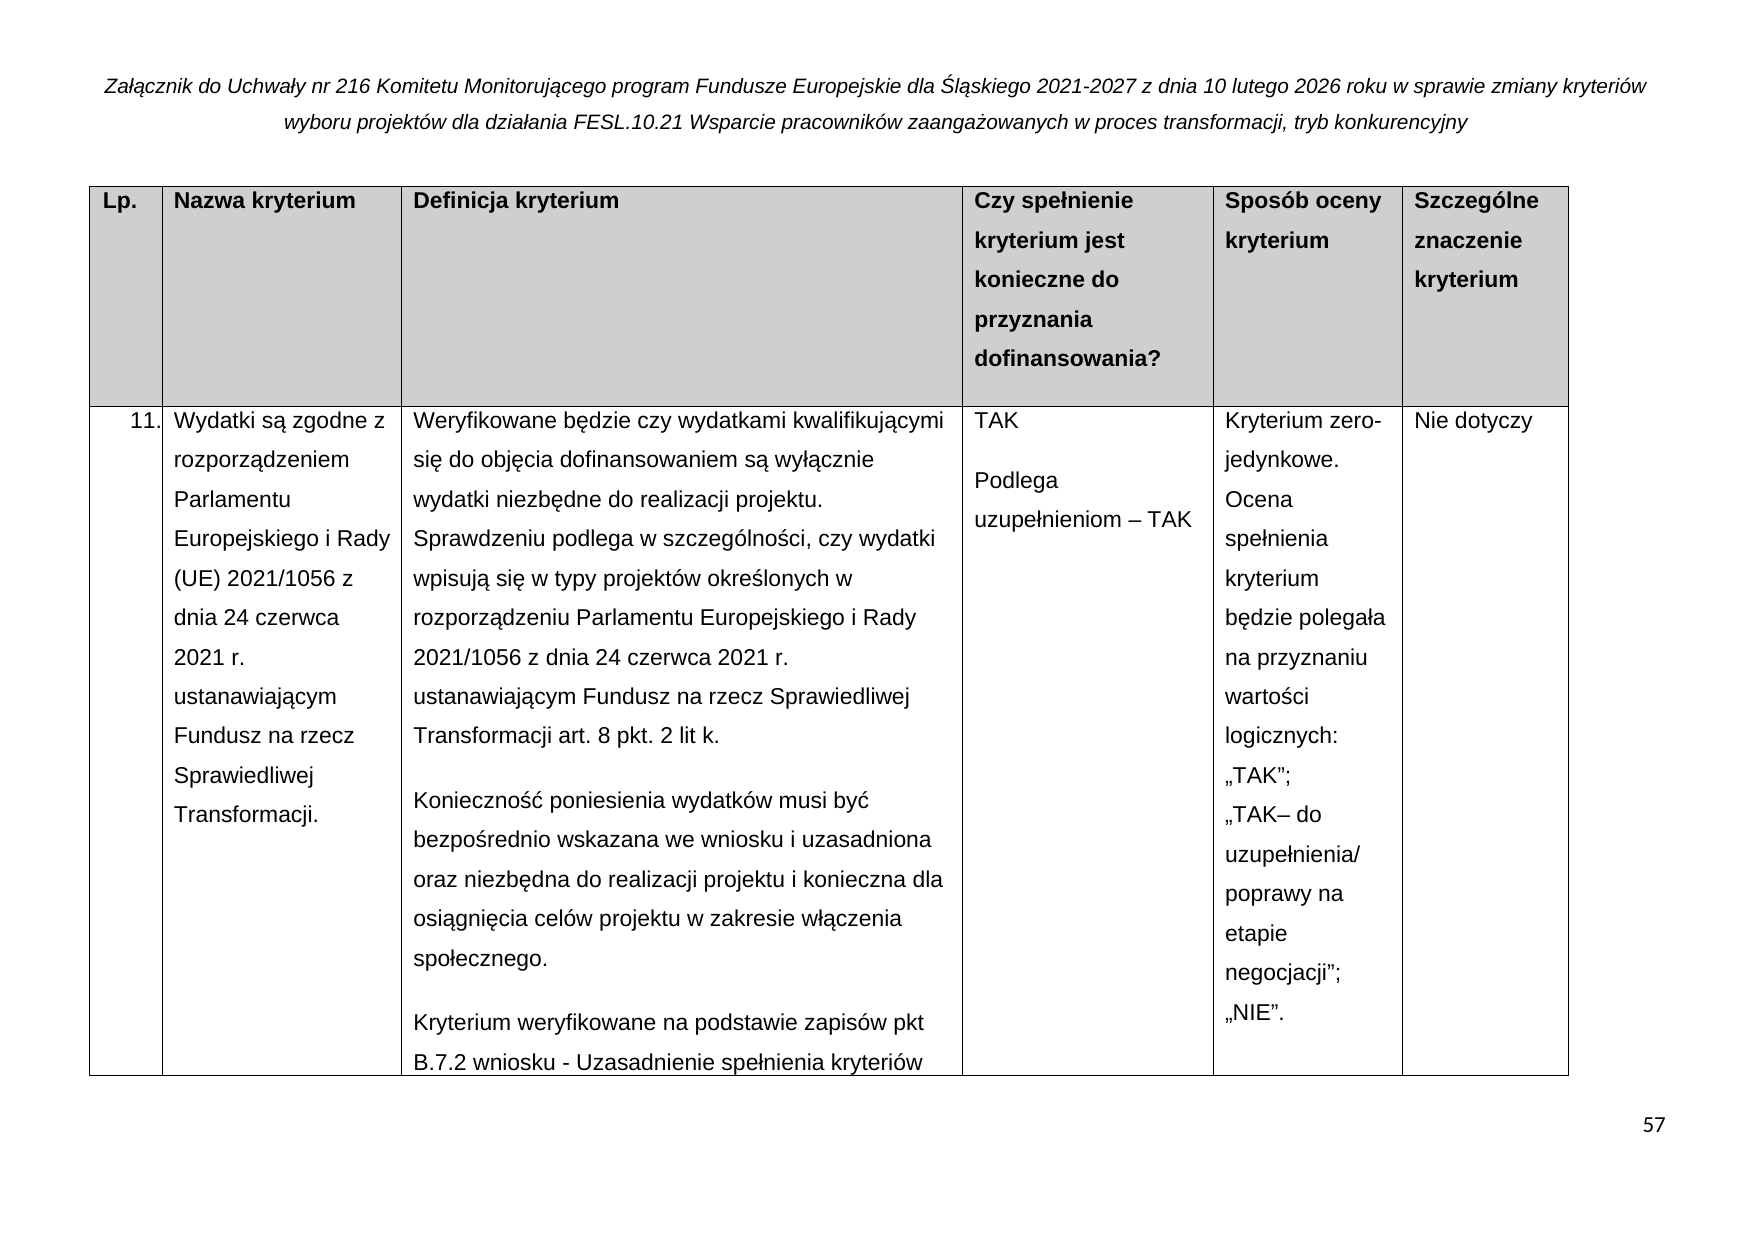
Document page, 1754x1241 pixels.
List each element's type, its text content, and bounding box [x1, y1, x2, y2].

table_cell Weryfikowane będzie czy wydatkami kwalifikującymi się do objęcia dofinansowaniem są wyłącznie wydatki niezbędne do realizacji projektu. Sprawdzeniu podlega w szczególności, czy wydatki wpisują się w typy projektów określonych w rozporządzeniu Parlamentu Europejskiego i Rady 2021/1056 z dnia 24 czerwca 2021 r. ustanawiającym Fundusz na rzecz Sprawiedliwej Transformacji art. 8 pkt. 2 lit k. Konieczność poniesienia wydatków musi być bezpośrednio wskazana we wniosku i uzasadniona oraz niezbędna do realizacji projektu i konieczna dla osiągnięcia celów projektu w zakresie włączenia społecznego. Kryterium weryfikowane na podstawie zapisów pkt B.7.2 wniosku - Uzasadnienie spełnienia kryteriów oraz części E.3 wniosku - Zakres Finansowy [402, 407, 962, 1075]
table_header Sposób oceny kryterium [1214, 187, 1402, 406]
table_cell Nie dotyczy [1403, 407, 1568, 1075]
table_header Lp. [90, 187, 162, 406]
table_cell [90, 407, 162, 1075]
table_cell TAK Podlega uzupełnieniom – TAK [963, 407, 1213, 1075]
table_header Szczególne znaczenie kryterium [1403, 187, 1568, 406]
table_cell Wydatki są zgodne z rozporządzeniem Parlamentu Europejskiego i Rady (UE) 2021/1056 z dnia 24 czerwca 2021 r. ustanawiającym Fundusz na rzecz Sprawiedliwej Transformacji. [163, 407, 401, 1075]
table_header Czy spełnienie kryterium jest konieczne do przyznania dofinansowania? [963, 187, 1213, 406]
table_header Definicja kryterium [402, 187, 962, 406]
table_header Nazwa kryterium [163, 187, 401, 406]
table_cell Kryterium zero-jedynkowe. Ocena spełnienia kryterium będzie polegała na przyznaniu wartości logicznych: „TAK”; „TAK– do uzupełnienia/ poprawy na etapie negocjacji”; „NIE”. [1214, 407, 1402, 1075]
